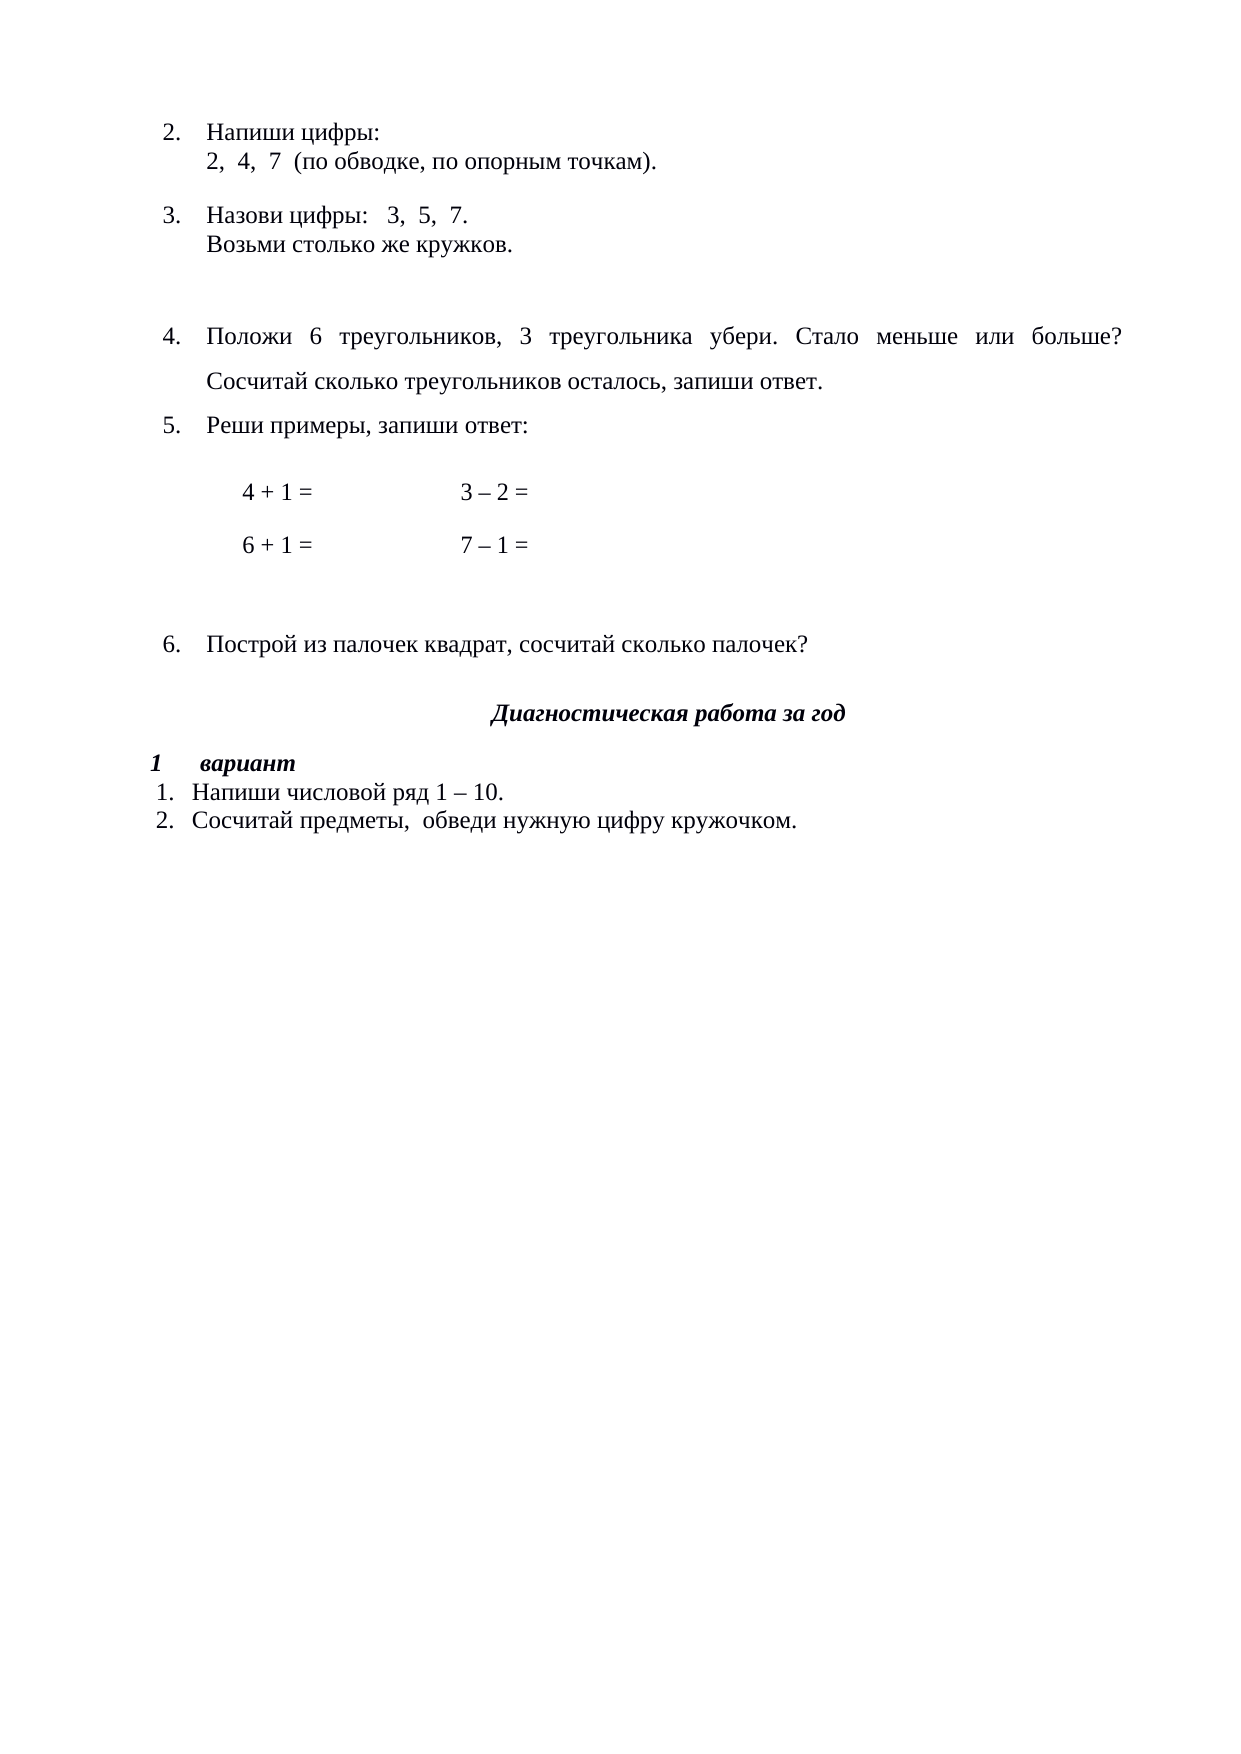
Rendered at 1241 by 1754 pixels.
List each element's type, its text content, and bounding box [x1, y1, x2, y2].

text Возьми столько же кружков. [206, 229, 1181, 258]
text 1 вариант [150, 748, 1181, 777]
list Построй из палочек квадрат, сосчитай сколько палочек? [162, 629, 1181, 658]
list Напиши числовой ряд 1 – 10. [156, 777, 1181, 806]
list Реши примеры, запиши ответ: [162, 410, 1181, 439]
table_cell 6 + 1 = [206, 530, 379, 583]
list Назови цифры: 3, 5, 7. [162, 200, 1181, 229]
text Диагностическая работа за год [150, 700, 1187, 727]
table_cell 7 – 1 = [379, 530, 550, 583]
list Сосчитай предметы, обведи нужную цифру кружочком. [156, 806, 1181, 834]
list Положи 6 треугольников, 3 треугольника убери. Стало меньше или больше? Сосчитай сколько треугольников осталось, запиши ответ. [162, 321, 1123, 394]
list Напиши цифры: [162, 117, 1181, 146]
table_header 4 + 1 = [206, 477, 379, 530]
table_header 3 – 2 = [379, 477, 550, 530]
text 2, 4, 7 (по обводке, по опорным точкам). [206, 146, 1181, 175]
